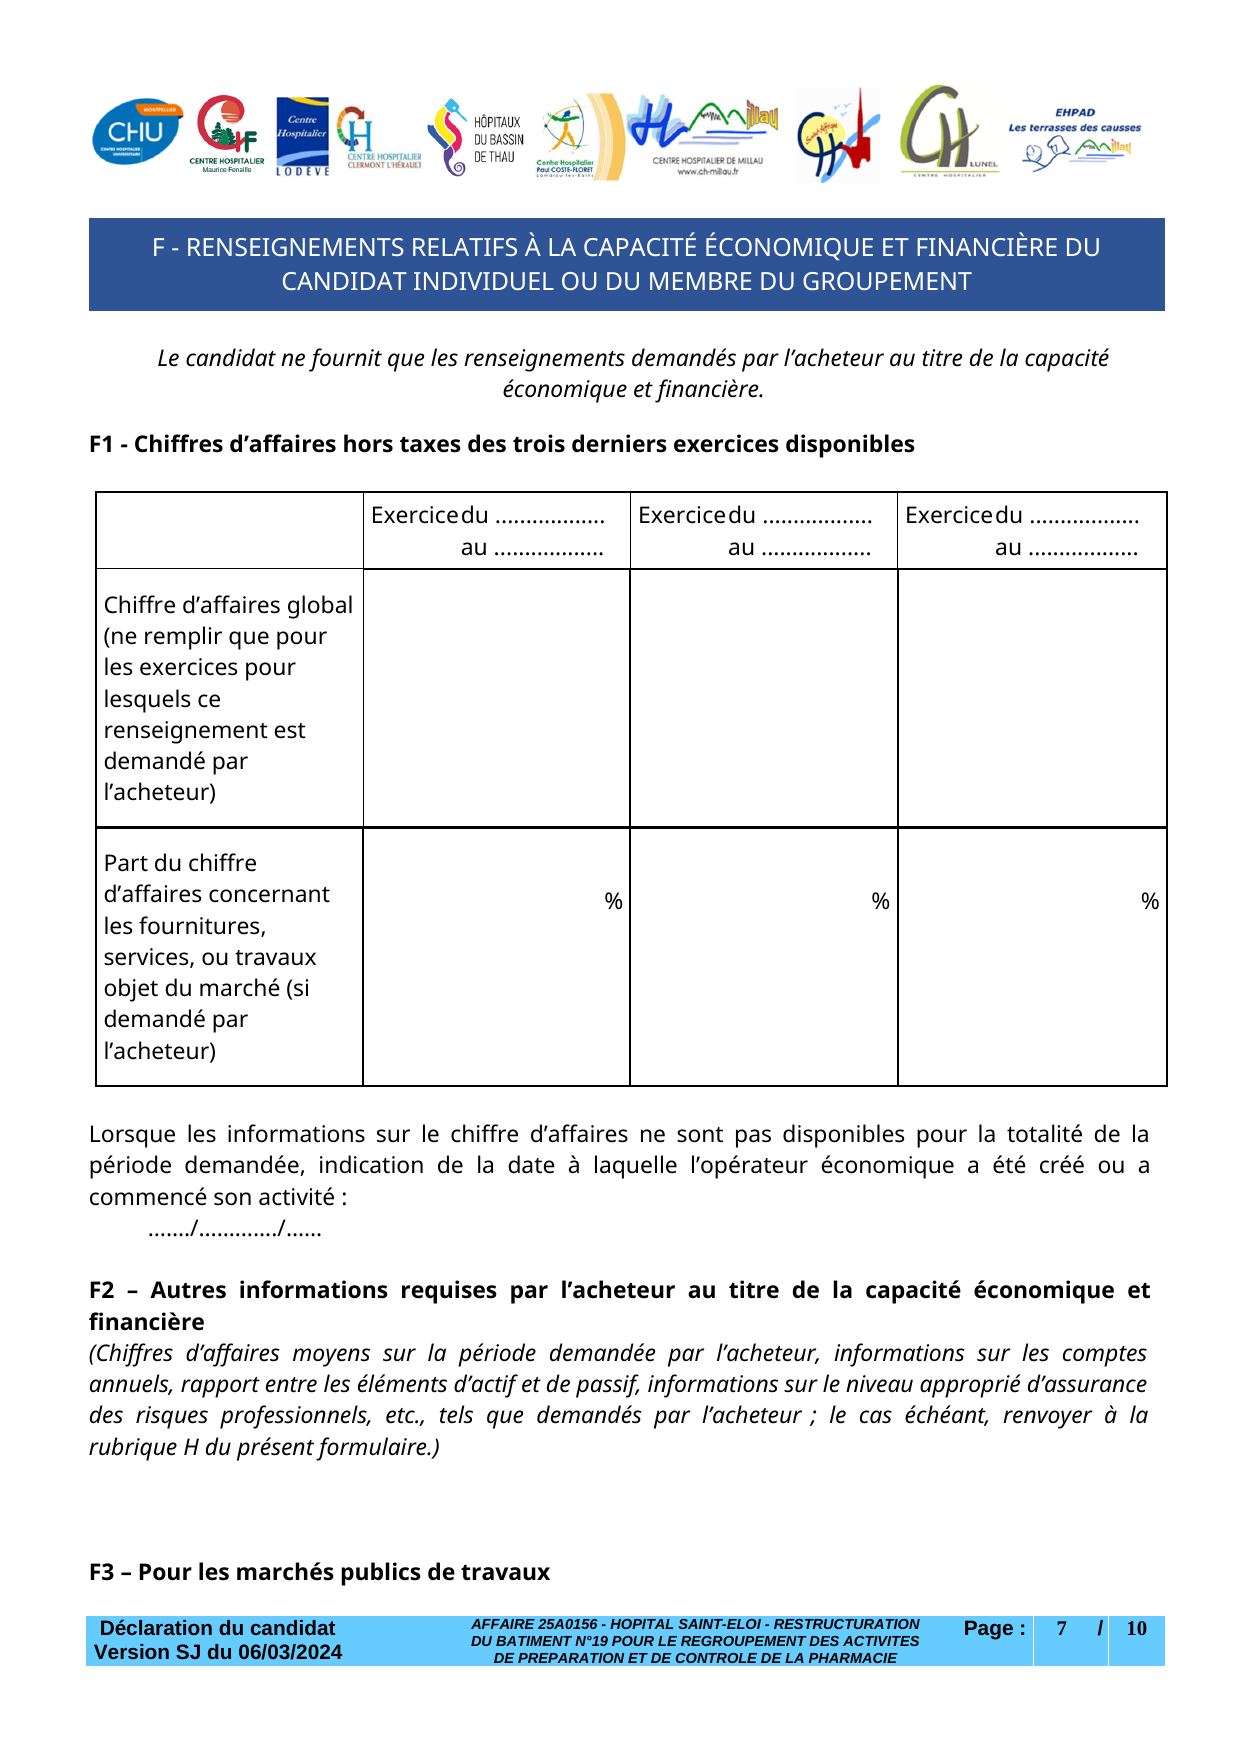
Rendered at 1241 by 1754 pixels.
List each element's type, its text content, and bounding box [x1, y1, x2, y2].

text Le candidat ne fournit que les renseignements demandés par l’acheteur au titre de la capacité économique et financière. [118, 342, 1152, 428]
text F2 – Autres informations requises par l’acheteur au titre de la capacité économique et financière [89, 1274, 1152, 1337]
text Lorsque les informations sur le chiffre d’affaires ne sont pas disponibles pour la totalité de la période demandée, indication de la date à laquelle l’opérateur économique a été créé ou a commencé son activité : [89, 1118, 1152, 1212]
text (Chiffres d’affaires moyens sur la période demandée par l’acheteur, informations sur les comptes annuels, rapport entre les éléments d’actif et de passif, informations sur le niveau approprié d’assurance des risques professionnels, etc., tels que demandés par l’acheteur ; le cas échéant, renvoyer à la rubrique H du présent formulaire.) [89, 1337, 1152, 1462]
table_cell % [631, 829, 897, 1085]
table_header Exercice du .................. au .................. [364, 493, 630, 568]
table_cell [631, 570, 897, 826]
table_cell % [899, 829, 1166, 1085]
picture [88, 75, 1152, 187]
table_header [97, 493, 363, 568]
table_header F - Renseignements relatifs à la capacité économique et financière du candidat individuel ou du membre du groupement [89, 218, 1165, 311]
table_cell [364, 570, 629, 826]
table_cell Part du chiffre d’affaires concernant les fournitures, services, ou travaux objet du marché (si demandé par l’acheteur) [97, 829, 362, 1085]
text ……./…………./…… [148, 1212, 1152, 1243]
table_header Exercice du .................. au .................. [898, 493, 1166, 568]
table_header Exercice du .................. au .................. [631, 493, 897, 568]
table_cell Chiffre d’affaires global (ne remplir que pour les exercices pour lesquels ce renseignement est demandé par l’acheteur) [97, 569, 363, 826]
text F3 – Pour les marchés publics de travaux [89, 1556, 1152, 1587]
text F1 - Chiffres d’affaires hors taxes des trois derniers exercices disponibles [89, 428, 1152, 460]
table_cell % [364, 829, 629, 1085]
table_cell [899, 570, 1166, 826]
